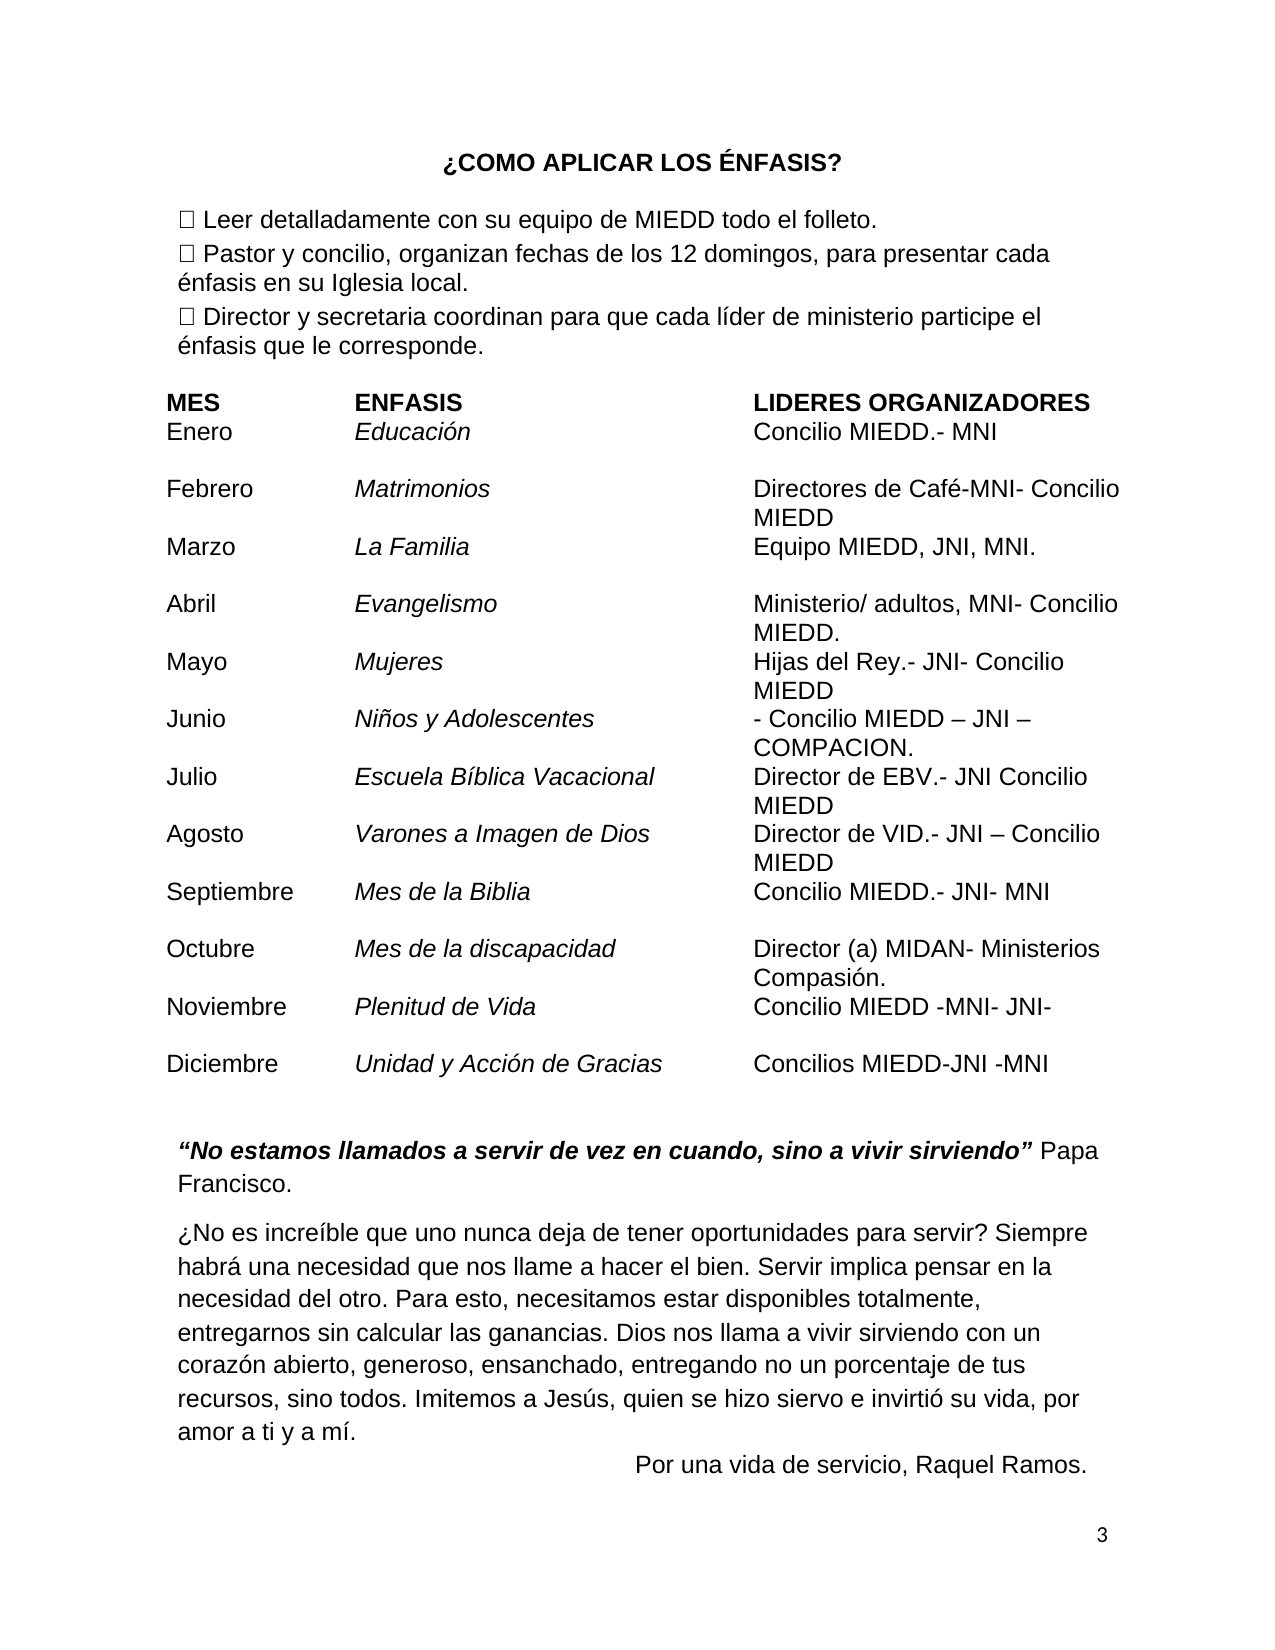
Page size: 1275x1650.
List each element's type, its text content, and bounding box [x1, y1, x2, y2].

table_cell Concilio MIEDD -MNI- JNI- [742, 992, 1162, 1049]
table_cell Mujeres [343, 647, 742, 704]
table_cell Concilio MIEDD.- MNI [742, 417, 1162, 474]
table_cell Marzo [155, 532, 343, 589]
table_cell Escuela Bíblica Vacacional [343, 762, 742, 819]
table_cell Matrimonios [343, 475, 742, 532]
table_cell Varones a Imagen de Dios [343, 820, 742, 877]
table_cell Concilio MIEDD.- JNI- MNI [742, 877, 1162, 934]
table_cell Niños y Adolescentes [343, 705, 742, 762]
table_cell Concilios MIEDD-JNI -MNI [742, 1050, 1162, 1078]
table_cell La Familia [343, 532, 742, 589]
text ¿No es increíble que uno nunca deja de tener oportunidades para servir? Siempre habrá una necesidad que nos llame a hacer el bien. Servir implica pensar en la necesidad del otro. Para esto, necesitamos estar disponibles totalmente, entregarnos sin calcular las ganancias. Dios nos llama a vivir sirviendo con un corazón abierto, generoso, ensanchado, entregando no un porcentaje de tus recursos, sino todos. Imitemos a Jesús, quien se hizo siervo e invirtió su vida, por amor a ti y a mí. [177, 1218, 1107, 1445]
table_cell Equipo MIEDD, JNI, MNI. [742, 532, 1162, 589]
table_cell Evangelismo [343, 590, 742, 647]
table_cell Septiembre [155, 877, 343, 934]
table_cell Ministerio/ adultos, MNI- Concilio MIEDD. [742, 590, 1162, 647]
table_cell Julio [155, 762, 343, 819]
table_cell Educación [343, 417, 742, 474]
table_cell Directores de Café-MNI- Concilio MIEDD [742, 475, 1162, 532]
table_cell Hijas del Rey.- JNI- Concilio MIEDD [742, 647, 1162, 704]
table_cell Director (a) MIDAN- Ministerios Compasión. [742, 935, 1162, 992]
table_cell Agosto [155, 820, 343, 877]
table_cell Junio [155, 705, 343, 762]
table_header ENFASIS [343, 388, 742, 417]
table_cell Plenitud de Vida [343, 992, 742, 1049]
text  Pastor y concilio, organizan fechas de los 12 domingos, para presentar cada énfasis en su Iglesia local. [177, 239, 1107, 297]
table_cell Diciembre [155, 1050, 343, 1078]
table_header LIDERES ORGANIZADORES [742, 388, 1162, 417]
table_cell Octubre [155, 935, 343, 992]
table_cell Enero [155, 417, 343, 474]
table_header MES [155, 388, 343, 417]
table_cell Director de VID.- JNI – Concilio MIEDD [742, 820, 1162, 877]
text “No estamos llamados a servir de vez en cuando, sino a vivir sirviendo” Papa Francisco. [177, 1136, 1107, 1197]
table_cell Director de EBV.- JNI Concilio MIEDD [742, 762, 1162, 819]
table_cell Mes de la Biblia [343, 877, 742, 934]
table_cell Mes de la discapacidad [343, 935, 742, 992]
text Por una vida de servicio, Raquel Ramos. [177, 1449, 1107, 1478]
text  Director y secretaria coordinan para que cada líder de ministerio participe el énfasis que le corresponde. [177, 302, 1107, 359]
table_cell Noviembre [155, 992, 343, 1049]
table_cell Abril [155, 590, 343, 647]
table_cell - Concilio MIEDD – JNI – COMPACION. [742, 705, 1162, 762]
table_cell Mayo [155, 647, 343, 704]
text ¿COMO APLICAR LOS ÉNFASIS? [177, 148, 1107, 176]
table_cell Febrero [155, 475, 343, 532]
text  Leer detalladamente con su equipo de MIEDD todo el folleto. [177, 205, 1107, 234]
table_cell Unidad y Acción de Gracias [343, 1050, 742, 1078]
